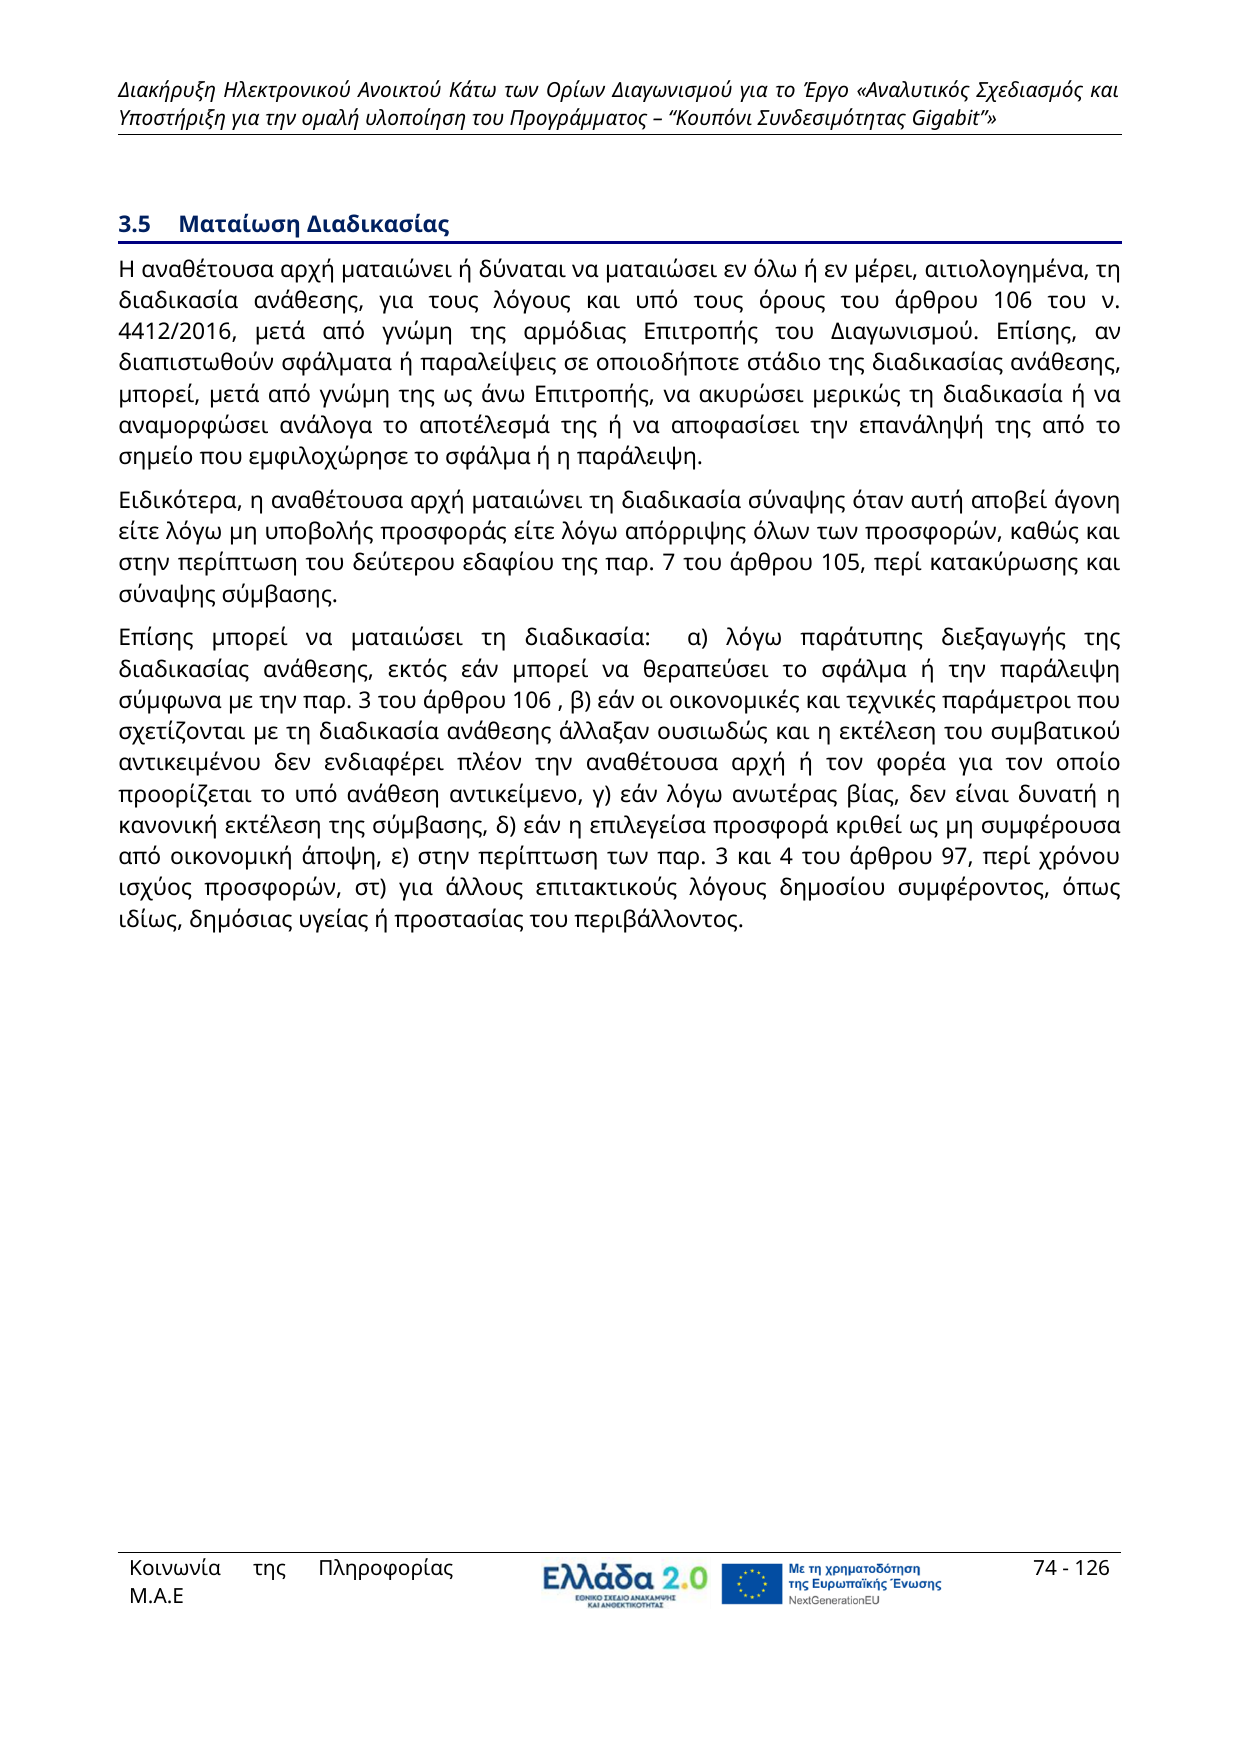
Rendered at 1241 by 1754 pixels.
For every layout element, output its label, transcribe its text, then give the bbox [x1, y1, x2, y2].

text Επίσης μπορεί να ματαιώσει τη διαδικασία: α) λόγω παράτυπης διεξαγωγής της διαδικασίας ανάθεσης, εκτός εάν μπορεί να θεραπεύσει το σφάλμα ή την παράλειψη σύμφωνα με την παρ. 3 του άρθρου 106 , β) εάν οι οικονομικές και τεχνικές παράμετροι που σχετίζονται με τη διαδικασία ανάθεσης άλλαξαν ουσιωδώς και η εκτέλεση του συμβατικού αντικειμένου δεν ενδιαφέρει πλέον την αναθέτουσα αρχή ή τον φορέα για τον οποίο προορίζεται το υπό ανάθεση αντικείμενο, γ) εάν λόγω ανωτέρας βίας, δεν είναι δυνατή η κανονική εκτέλεση της σύμβασης, δ) εάν η επιλεγείσα προσφορά κριθεί ως μη συμφέρουσα από οικονομική άποψη, ε) στην περίπτωση των παρ. 3 και 4 του άρθρου 97, περί χρόνου ισχύος προσφορών, στ) για άλλους επιτακτικούς λόγους δημοσίου συμφέροντος, όπως ιδίως, δημόσιας υγείας ή προστασίας του περιβάλλοντος. [118, 621, 1122, 934]
picture [541, 1557, 948, 1609]
text Ειδικότερα, η αναθέτουσα αρχή ματαιώνει τη διαδικασία σύναψης όταν αυτή αποβεί άγονη είτε λόγω μη υποβολής προσφοράς είτε λόγω απόρριψης όλων των προσφορών, καθώς και στην περίπτωση του δεύτερου εδαφίου της παρ. 7 του άρθρου 105, περί κατακύρωσης και σύναψης σύμβασης. [118, 484, 1122, 609]
subtitle Ματαίωση Διαδικασίας [118, 208, 1122, 241]
text Η αναθέτουσα αρχή ματαιώνει ή δύναται να ματαιώσει εν όλω ή εν μέρει, αιτιολογημένα, τη διαδικασία ανάθεσης, για τους λόγους και υπό τους όρους του άρθρου 106 του ν. 4412/2016, μετά από γνώμη της αρμόδιας Επιτροπής του Διαγωνισμού. Επίσης, αν διαπιστωθούν σφάλματα ή παραλείψεις σε οποιοδήποτε στάδιο της διαδικασίας ανάθεσης, μπορεί, μετά από γνώμη της ως άνω Επιτροπής, να ακυρώσει μερικώς τη διαδικασία ή να αναμορφώσει ανάλογα το αποτέλεσμά της ή να αποφασίσει την επανάληψή της από το σημείο που εμφιλοχώρησε το σφάλμα ή η παράλειψη. [118, 252, 1122, 471]
